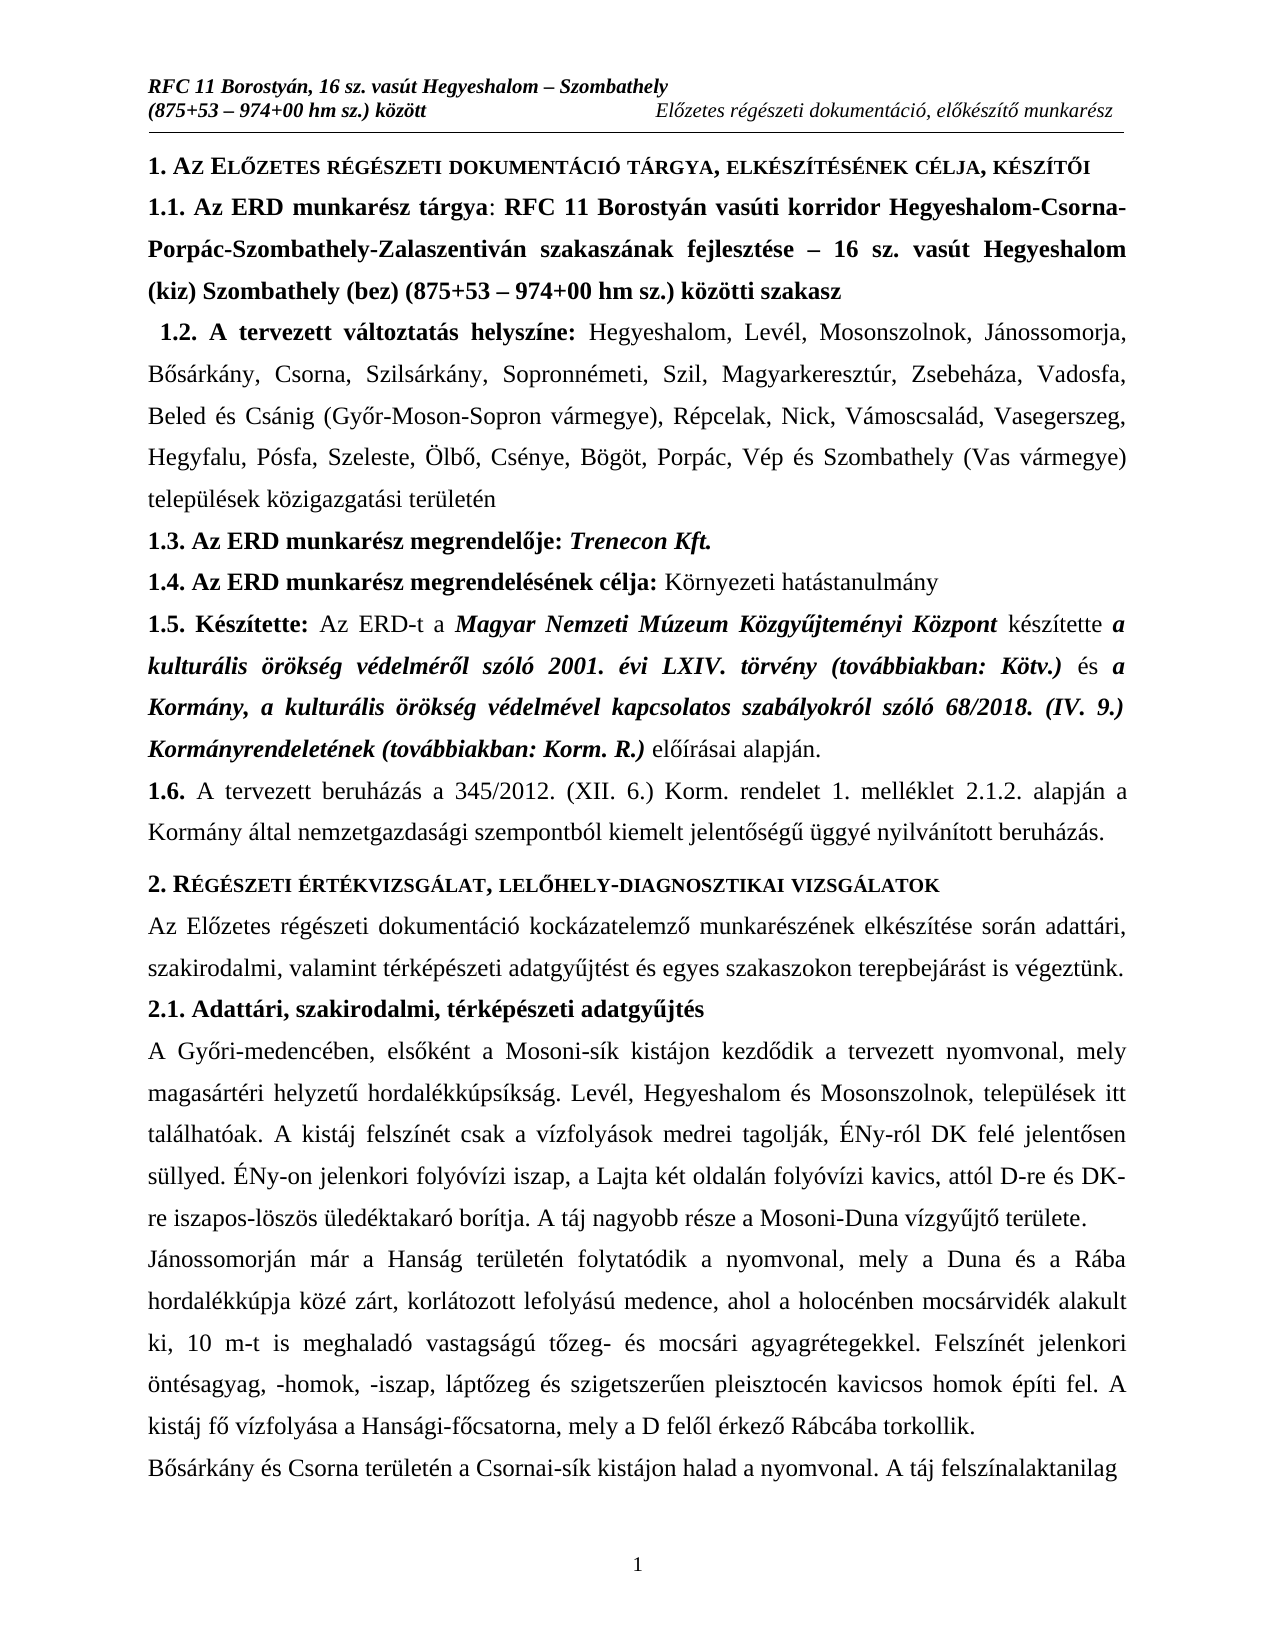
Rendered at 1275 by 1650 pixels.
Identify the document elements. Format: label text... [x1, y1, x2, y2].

text 1.4. Az ERD munkarész megrendelésének célja: Környezeti hatástanulmány [148, 567, 1127, 596]
text 2.1. Adattári, szakirodalmi, térképészeti adatgyűjtés [148, 994, 1127, 1023]
text 1.3. Az ERD munkarész megrendelője: Trenecon Kft. [148, 526, 1127, 554]
text 1.6. A tervezett beruházás a 345/2012. (XII. 6.) Korm. rendelet 1. melléklet 2.1.2. alapján a Kormány által nemzetgazdasági szempontból kiemelt jelentőségű üggyé nyilvánított beruházás. [148, 776, 1127, 846]
text 2. Régészeti értékvizsgálat, lelőhely-diagnosztikai vizsgálatok [148, 869, 1127, 898]
text 1.1. Az ERD munkarész tárgya: RFC 11 Borostyán vasúti korridor Hegyeshalom-Csorna-Porpác-Szombathely-Zalaszentiván szakaszának fejlesztése – 16 sz. vasút Hegyeshalom (kiz) Szombathely (bez) (875+53 – 974+00 hm sz.) közötti szakasz [148, 192, 1127, 304]
text A Győri-medencében, elsőként a Mosoni-sík kistájon kezdődik a tervezett nyomvonal, mely magasártéri helyzetű hordalékkúpsíkság. Levél, Hegyeshalom és Mosonszolnok, települések itt találhatóak. A kistáj felszínét csak a vízfolyások medrei tagolják, ÉNy-ról DK felé jelentősen süllyed. ÉNy-on jelenkori folyóvízi iszap, a Lajta két oldalán folyóvízi kavics, attól D-re és DK-re iszapos-löszös üledéktakaró borítja. A táj nagyobb része a Mosoni-Duna vízgyűjtő területe. [148, 1036, 1127, 1232]
text 1. Az Előzetes régészeti dokumentáció tárgya, elkészítésének célja, készítői [148, 151, 1127, 179]
text 1.5. Készítette: Az ERD-t a Magyar Nemzeti Múzeum Közgyűjteményi Központ készítette a kulturális örökség védelméről szóló 2001. évi LXIV. törvény (továbbiakban: Kötv.) és a Kormány, a kulturális örökség védelmével kapcsolatos szabályokról szóló 68/2018. (IV. 9.) Kormányrendeletének (továbbiakban: Korm. R.) előírásai alapján. [148, 609, 1127, 763]
text Az Előzetes régészeti dokumentáció kockázatelemző munkarészének elkészítése során adattári, szakirodalmi, valamint térképészeti adatgyűjtést és egyes szakaszokon terepbejárást is végeztünk. [148, 911, 1127, 982]
text Jánossomorján már a Hanság területén folytatódik a nyomvonal, mely a Duna és a Rába hordalékkúpja közé zárt, korlátozott lefolyású medence, ahol a holocénben mocsárvidék alakult ki, 10 m-t is meghaladó vastagságú tőzeg- és mocsári agyagrétegekkel. Felszínét jelenkori öntésagyag, -homok, -iszap, láptőzeg és szigetszerűen pleisztocén kavicsos homok építi fel. A kistáj fő vízfolyása a Hansági-főcsatorna, mely a D felől érkező Rábcába torkollik. [148, 1244, 1127, 1440]
text 1.2. A tervezett változtatás helyszíne: Hegyeshalom, Levél, Mosonszolnok, Jánossomorja, Bősárkány, Csorna, Szilsárkány, Sopronnémeti, Szil, Magyarkeresztúr, Zsebeháza, Vadosfa, Beled és Csánig (Győr-Moson-Sopron vármegye), Répcelak, Nick, Vámoscsalád, Vasegerszeg, Hegyfalu, Pósfa, Szeleste, Ölbő, Csénye, Bögöt, Porpác, Vép és Szombathely (Vas vármegye) települések közigazgatási területén [148, 317, 1127, 513]
text Bősárkány és Csorna területén a Csornai-sík kistájon halad a nyomvonal. A táj felszínalaktanilag [148, 1453, 1127, 1482]
